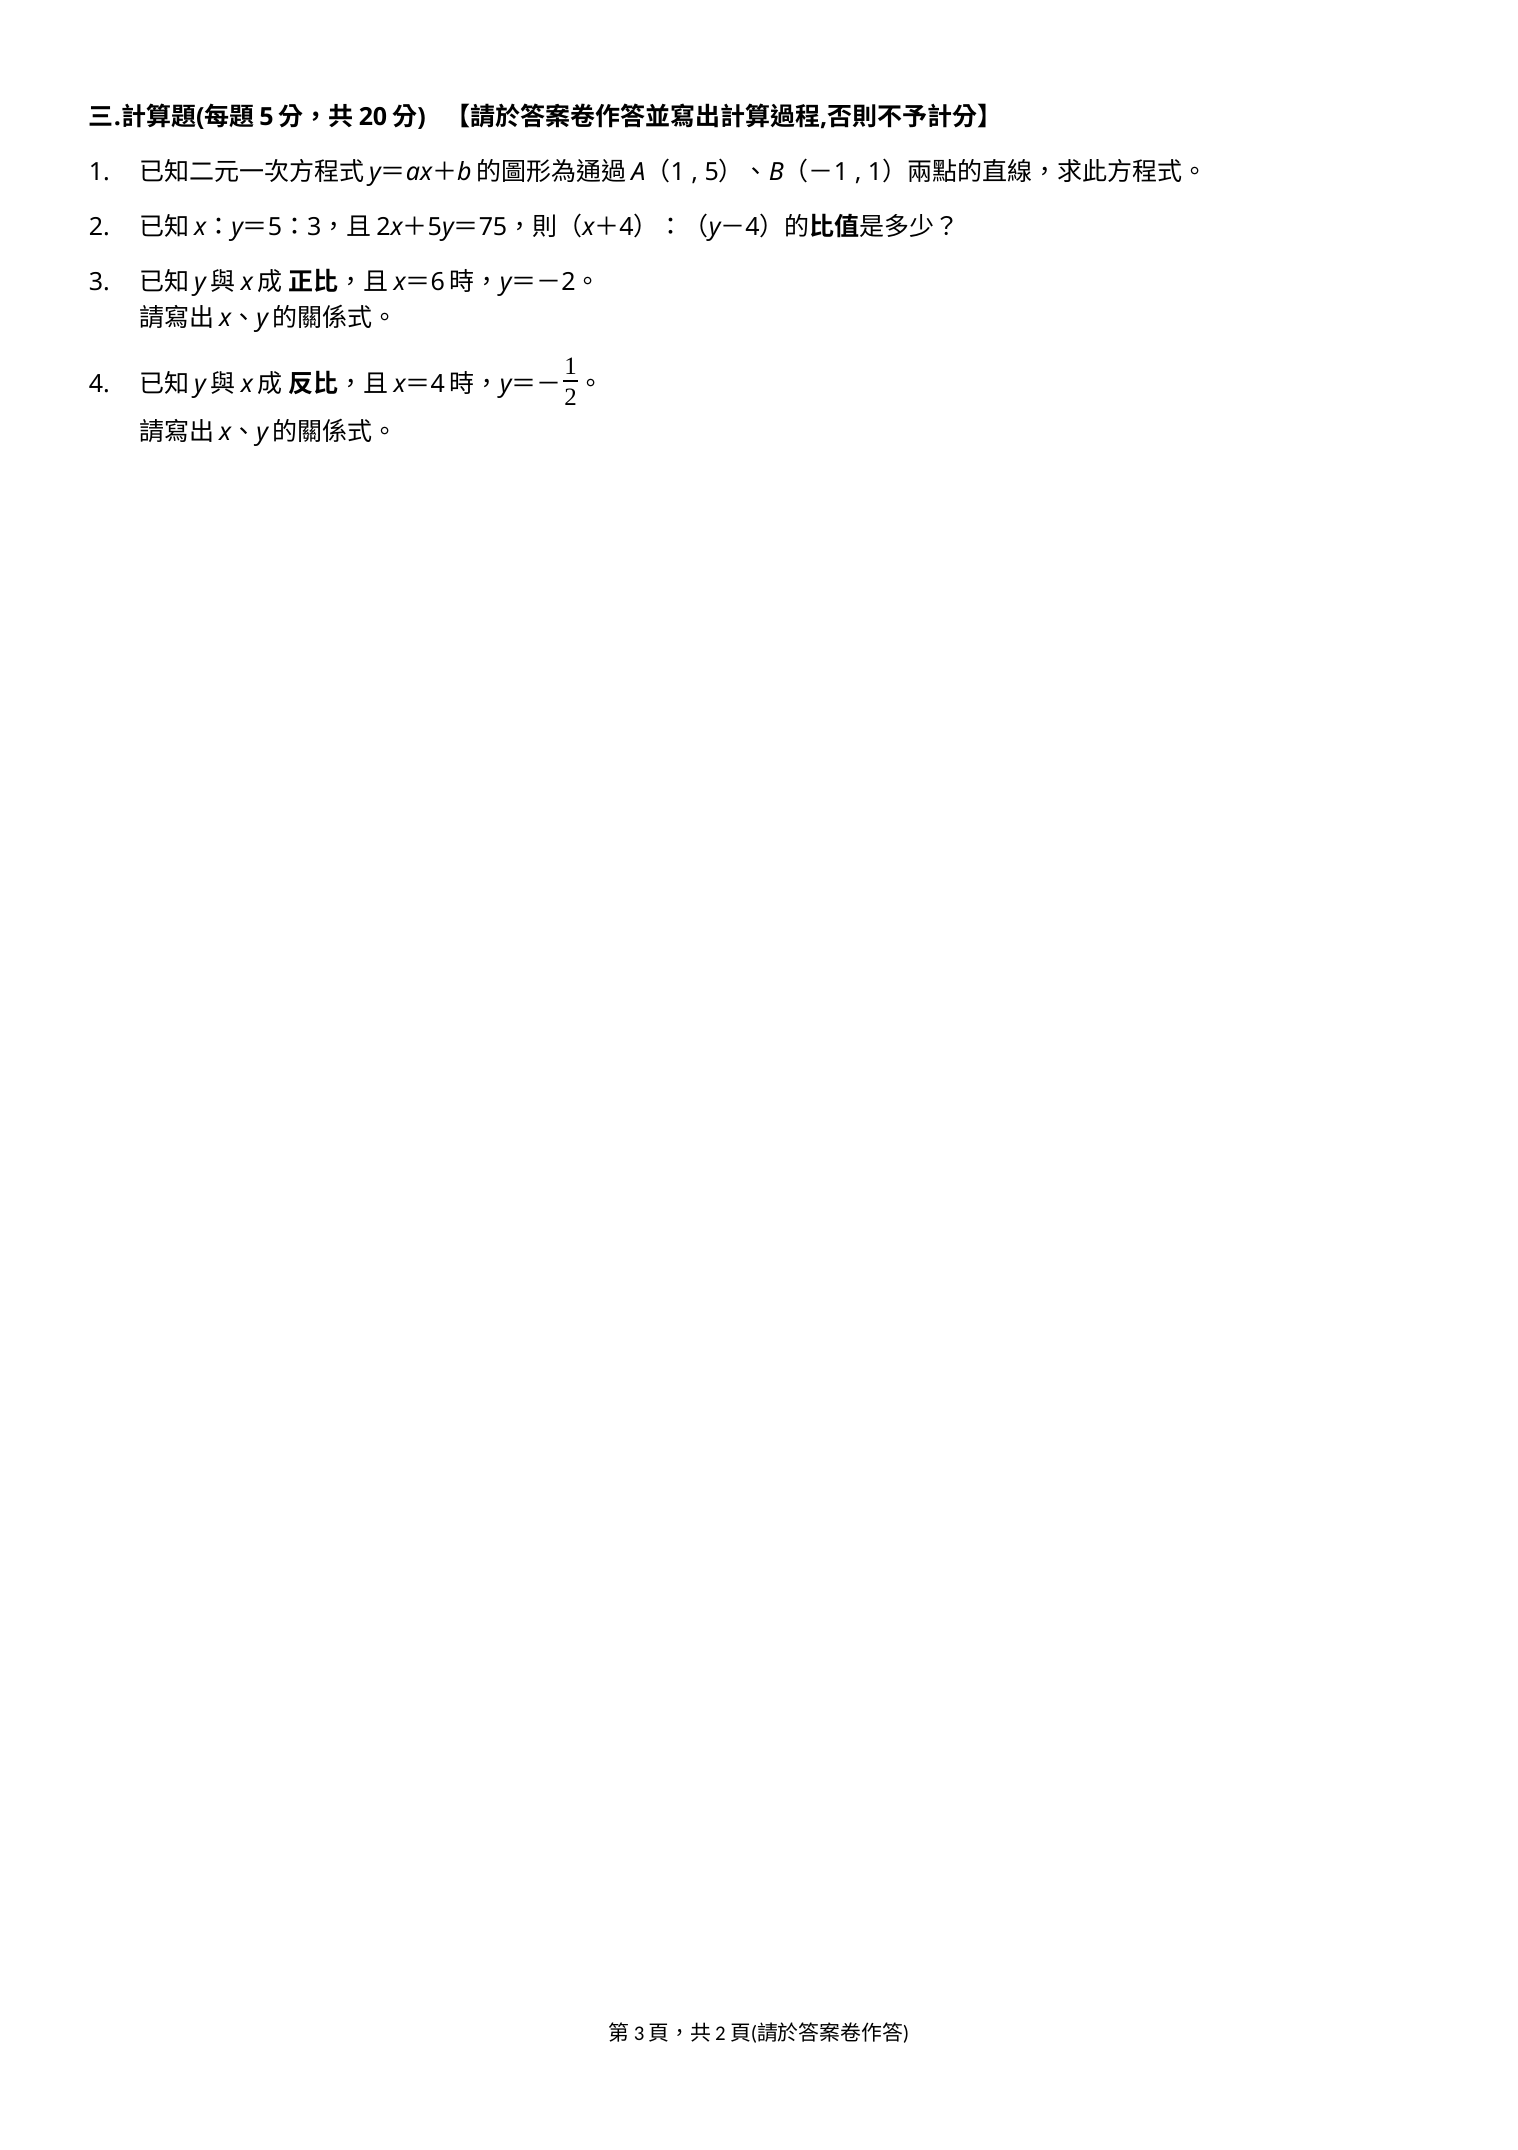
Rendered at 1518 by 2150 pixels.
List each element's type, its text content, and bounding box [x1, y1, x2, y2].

list 已知y與x成 反比，且x＝4時，y＝－。 請寫出x、y的關係式。 [89, 352, 1429, 447]
list 已知y與x成 正比，且x＝6時，y＝－2。 請寫出x、y的關係式。 [89, 261, 1429, 333]
list 已知二元一次方程式y＝ax＋b的圖形為通過A（1 , 5）、B（－1 , 1）兩點的直線，求此方程式。 [89, 151, 1429, 187]
list 已知x：y＝5：3，且2x＋5y＝75，則（x＋4）：（y－4）的比值是多少？ [89, 206, 1429, 242]
text 三.計算題(每題5分，共20分) 【請於答案卷作答並寫出計算過程,否則不予計分】 [89, 96, 1429, 132]
